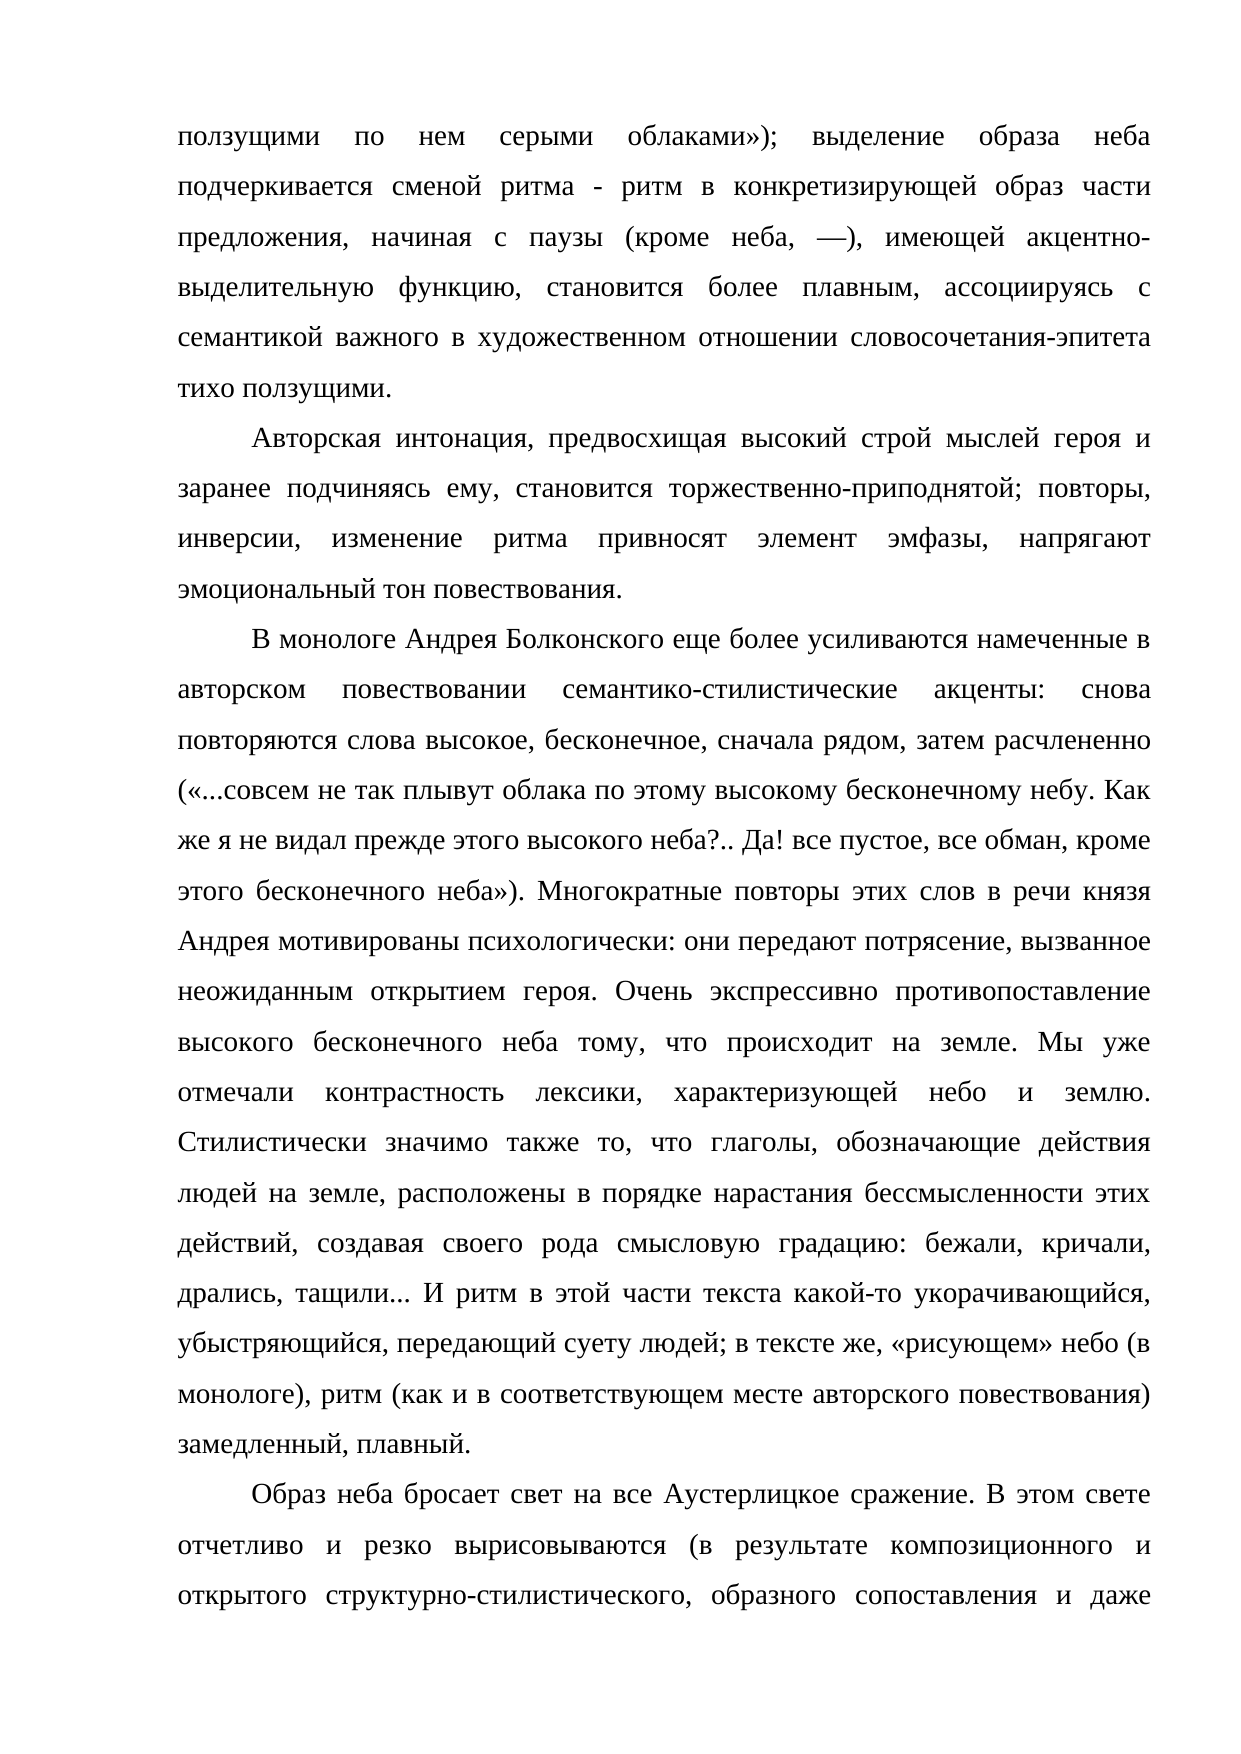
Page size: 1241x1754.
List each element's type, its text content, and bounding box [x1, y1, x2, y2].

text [177, 118, 1152, 403]
text Авторская интонация, предвосхищая высокий строй мыслей героя и заранее подчиняясь ему, становится торжественно-приподнятой; повторы, инверсии, изменение ритма привносят элемент эмфазы, напрягают эмоциональный тон повествования. [177, 420, 1152, 604]
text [177, 1477, 1152, 1611]
text В монологе Андрея Болконского еще более усиливаются намеченные в авторском повествовании семантико-стилистические акценты: снова повторяются слова высокое, бесконечное, сначала рядом, затем расчлененно («...совсем не так плывут облака по этому высокому бесконечному небу. Как же я не видал прежде этого высокого неба?.. Да! все пустое, все обман, кроме этого бесконечного неба»). Многократные повторы этих слов в речи князя Андрея мотивированы психологически: они передают потрясение, вызванное неожиданным открытием героя. Очень экспрессивно противопоставление высокого бесконечного неба тому, что происходит на земле. Мы уже отмечали контрастность лексики, характеризующей небо и землю. Стилистически значимо также то, что глаголы, обозначающие действия людей на земле, расположены в порядке нарастания бессмысленности этих действий, создавая своего рода смысловую градацию: бежали, кричали, дрались, тащили... И ритм в этой части текста какой-то укорачивающийся, убыстряющийся, передающий суету людей; в тексте же, «рисующем» небо (в монологе), ритм (как и в соответствующем месте авторского повествования) замедленный, плавный. [177, 621, 1152, 1460]
